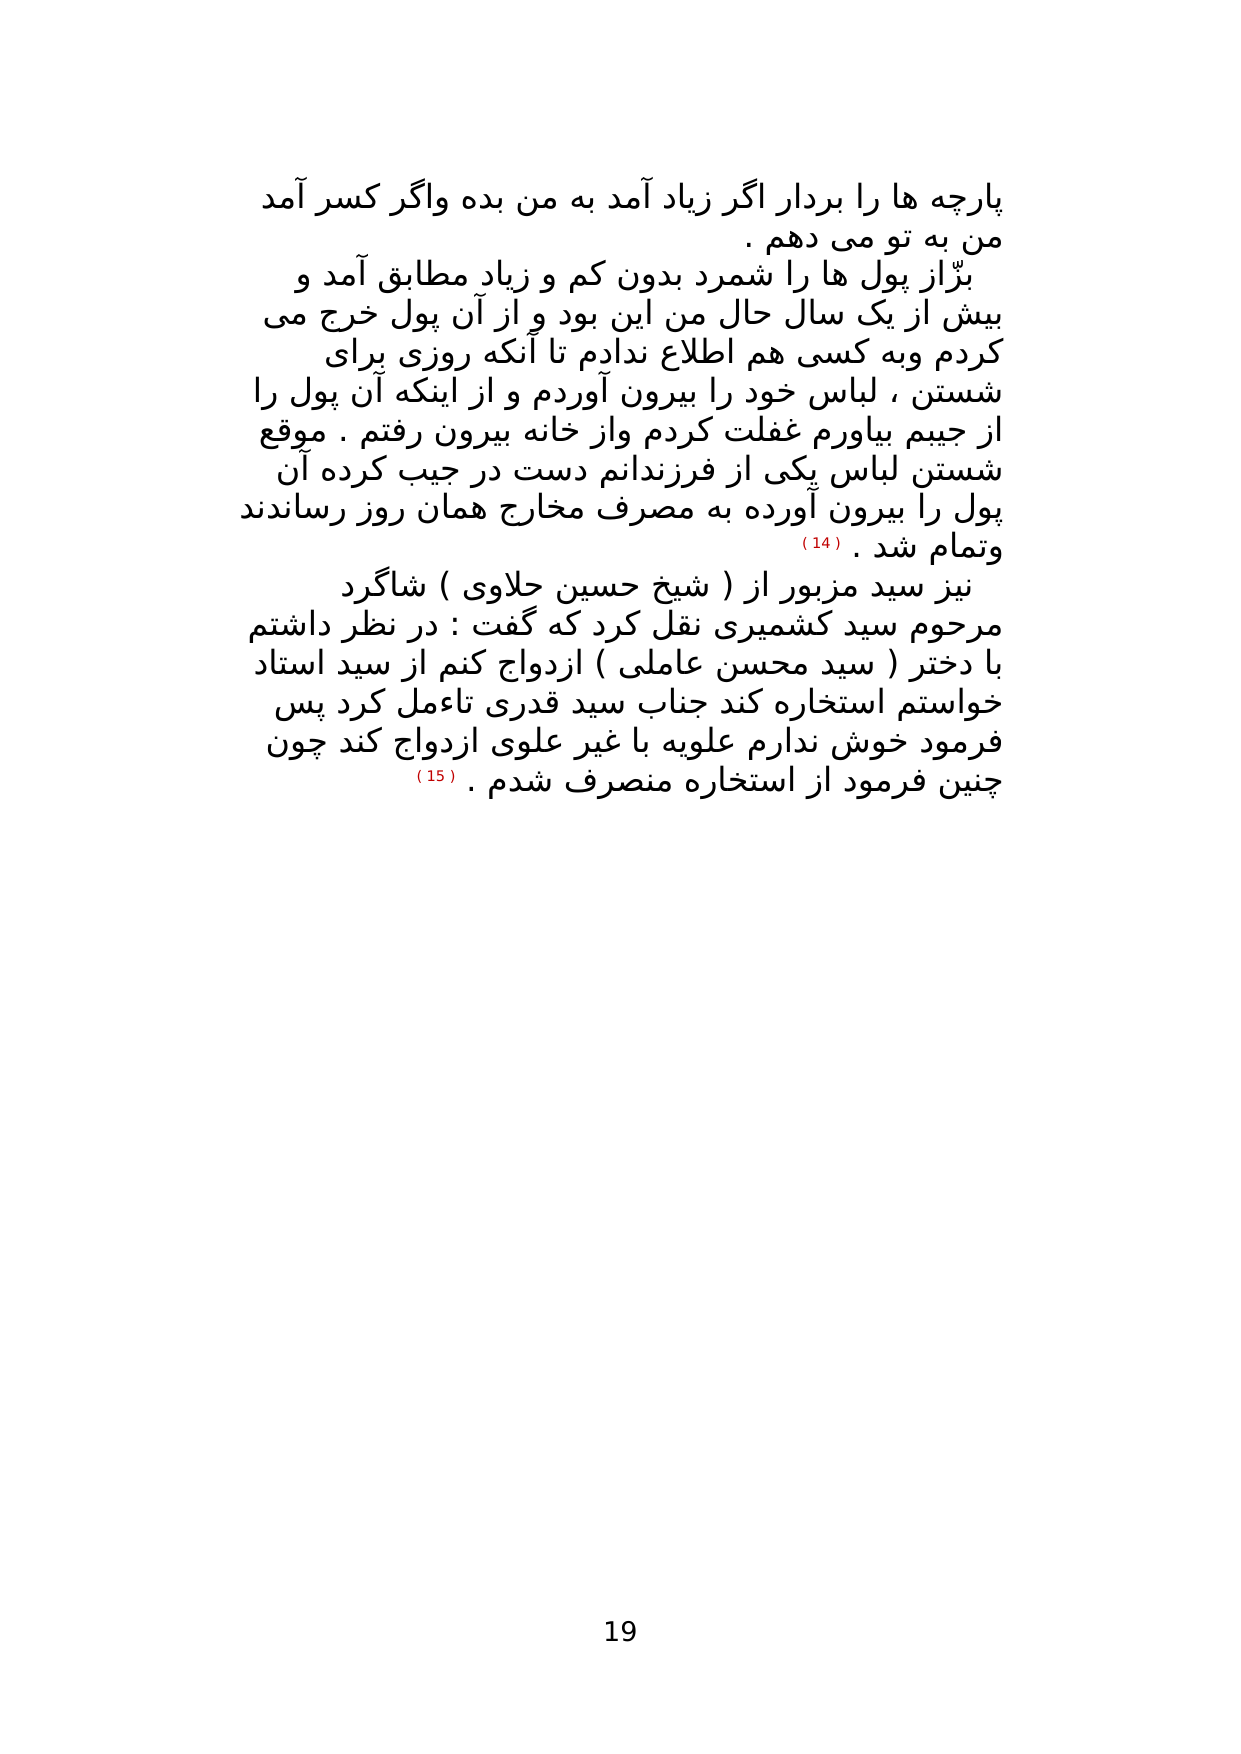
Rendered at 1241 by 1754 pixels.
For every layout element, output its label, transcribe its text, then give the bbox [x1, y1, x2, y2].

text نیز سید مزبور از ( شیخ حسین حلاوی ) شاگرد مرحوم سید کشمیری نقل کرد که گفت : در نظر داشتم با دختر ( سید محسن عاملی ) ازدواج کنم از سید استاد خواستم استخاره کند جناب سید قدری تاءمل کرد پس فرمود خوش ندارم علویه با غیر علوی ازدواج کند چون چنین فرمود از استخاره منصرف شدم . ( 15 ) [236, 566, 1004, 799]
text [236, 177, 1004, 255]
text بزّاز پول ها را شمرد بدون کم و زیاد مطابق آمد و بیش از یک سال حال من این بود و از آن پول خرج می کردم وبه کسی هم اطلاع ندادم تا آنکه روزی برای شستن ، لباس خود را بیرون آوردم و از اینکه آن پول را از جیبم بیاورم غفلت کردم واز خانه بیرون رفتم . موقع شستن لباس یکی از فرزندانم دست در جیب کرده آن پول را بیرون آورده به مصرف مخارج همان روز رساندند وتمام شد . ( 14 ) [236, 255, 1004, 566]
